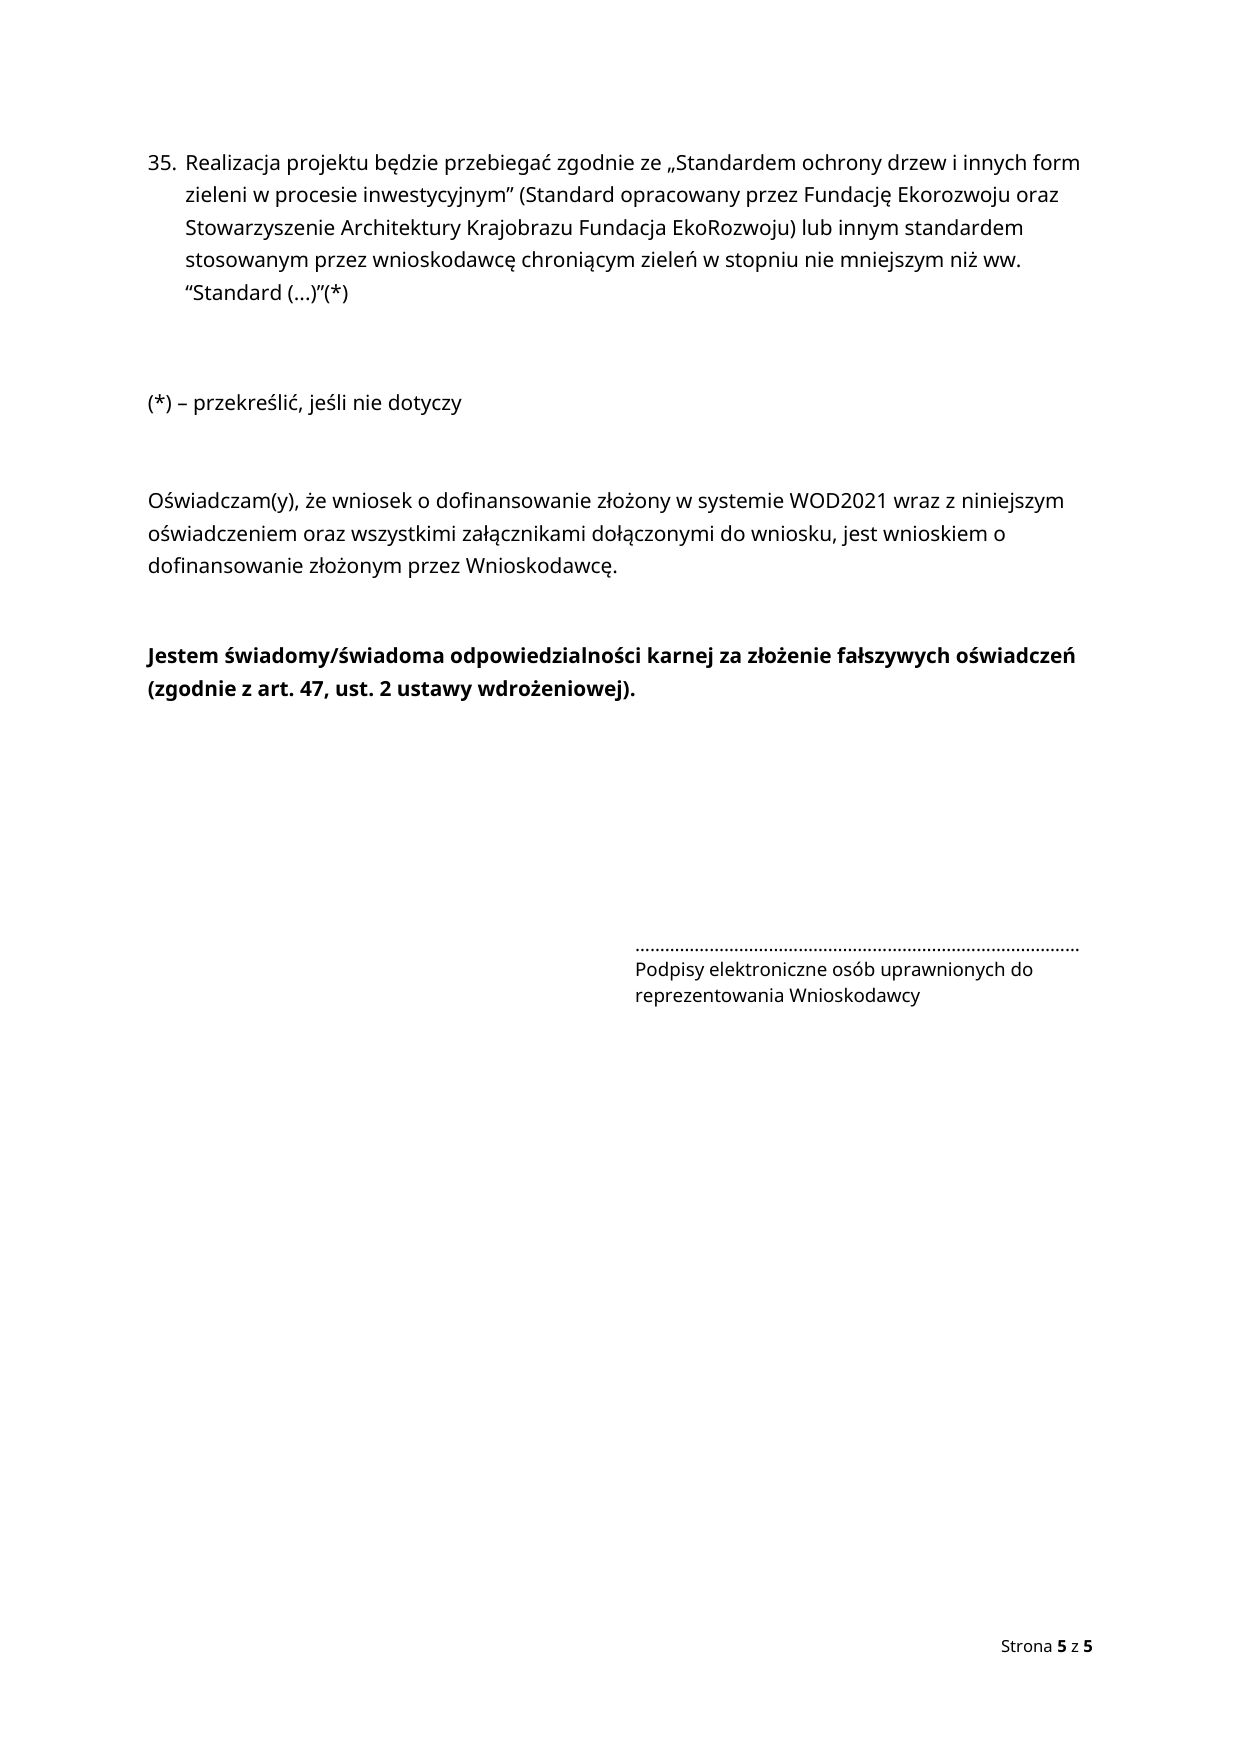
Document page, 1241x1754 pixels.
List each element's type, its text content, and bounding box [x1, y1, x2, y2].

text (*) – przekreślić, jeśli nie dotyczy [148, 388, 1093, 417]
list Realizacja projektu będzie przebiegać zgodnie ze „Standardem ochrony drzew i innych form zieleni w procesie inwestycyjnym” (Standard opracowany przez Fundację Ekorozwoju oraz Stowarzyszenie Architektury Krajobrazu Fundacja EkoRozwoju) lub innym standardem stosowanym przez wnioskodawcę chroniącym zieleń w stopniu nie mniejszym niż ww. “Standard (...)”(*) [148, 148, 1093, 306]
text Jestem świadomy/świadoma odpowiedzialności karnej za złożenie fałszywych oświadczeń (zgodnie z art. 47, ust. 2 ustawy wdrożeniowej). [148, 642, 1093, 703]
text Oświadczam(y), że wniosek o dofinansowanie złożony w systemie WOD2021 wraz z niniejszym oświadczeniem oraz wszystkimi załącznikami dołączonymi do wniosku, jest wnioskiem o dofinansowanie złożonym przez Wnioskodawcę. [148, 486, 1093, 580]
text Podpisy elektroniczne osób uprawnionych do reprezentowania Wnioskodawcy [635, 956, 1093, 1007]
text ……………………………………………………………………………… [635, 931, 1093, 956]
